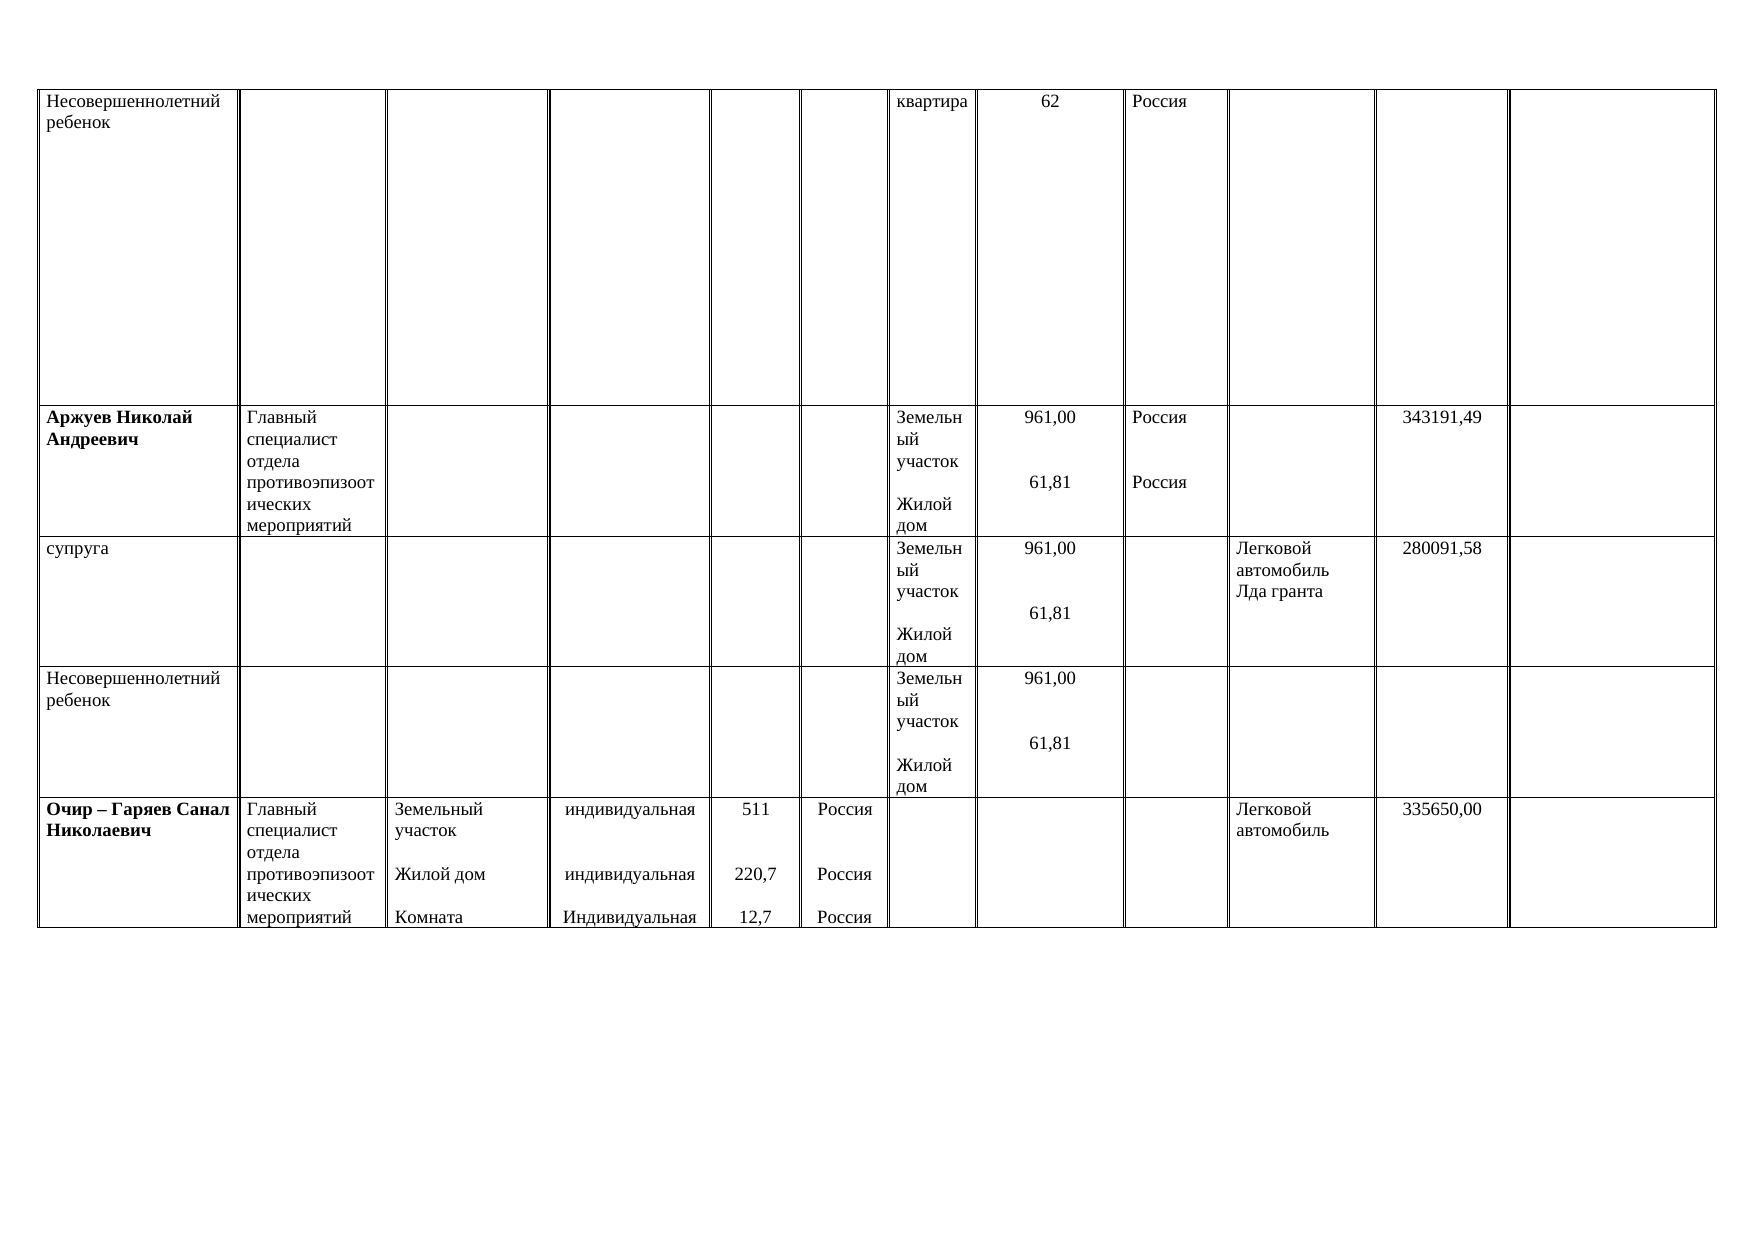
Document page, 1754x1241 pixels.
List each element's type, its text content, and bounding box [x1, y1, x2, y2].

table_cell квартира [890, 90, 975, 405]
table_cell [1377, 667, 1507, 797]
table_cell [802, 406, 887, 536]
table_cell [551, 537, 709, 666]
table_cell [1126, 798, 1227, 927]
table_cell 511 220,7 12,7 [712, 798, 799, 927]
table_cell [1230, 90, 1374, 405]
table_cell Земельный участок Жилой дом [890, 406, 975, 536]
table_cell Очир – Гаряев Санал Николаевич [40, 798, 237, 927]
table_cell [802, 537, 887, 666]
table_cell [241, 667, 385, 797]
table_cell [1511, 667, 1714, 797]
table_cell [388, 537, 547, 666]
table_cell 961,00 61,81 [978, 537, 1123, 666]
table_cell 62 [978, 90, 1123, 405]
table_cell Несовершеннолетний ребенок [40, 667, 237, 797]
table_cell [551, 90, 709, 405]
table_cell [1126, 667, 1227, 797]
table_cell 961,00 61,81 [978, 406, 1123, 536]
table_cell [1511, 90, 1714, 405]
table_cell Несовершеннолетний ребенок [40, 90, 237, 405]
table_cell [712, 406, 799, 536]
table_cell индивидуальная индивидуальная Индивидуальная [551, 798, 709, 927]
table_cell [712, 537, 799, 666]
table_cell 961,00 61,81 [978, 667, 1123, 797]
table_cell [1511, 537, 1714, 666]
table_cell Главный специалист отдела противоэпизоотических мероприятий [241, 798, 385, 927]
table_cell 343191,49 [1377, 406, 1507, 536]
table_cell [388, 90, 547, 405]
table_cell [241, 90, 385, 405]
table_cell [1511, 798, 1714, 927]
table_cell Главный специалист отдела противоэпизоотических мероприятий [241, 406, 385, 536]
table_cell [890, 798, 975, 927]
table_cell [1511, 406, 1714, 536]
table_cell 280091,58 [1377, 537, 1507, 666]
table_cell Земельный участок Жилой дом [890, 537, 975, 666]
table_cell [241, 537, 385, 666]
table_cell [802, 667, 887, 797]
table_cell Россия Россия [1126, 406, 1227, 536]
table_cell [1377, 90, 1507, 405]
table_cell Легковой автомобиль Лда гранта [1230, 537, 1374, 666]
table_cell Земельный участок Жилой дом Комната [388, 798, 547, 927]
table_cell Россия [1126, 90, 1227, 405]
table_cell Аржуев Николай Андреевич [40, 406, 237, 536]
table_cell [1126, 537, 1227, 666]
table_cell [388, 667, 547, 797]
table_cell [712, 90, 799, 405]
table_cell супруга [40, 537, 237, 666]
table_cell [551, 667, 709, 797]
table_cell [388, 406, 547, 536]
table_cell [1230, 667, 1374, 797]
table_cell [551, 406, 709, 536]
table_cell Земельный участок Жилой дом [890, 667, 975, 797]
table_cell [712, 667, 799, 797]
table_cell [802, 90, 887, 405]
table_cell [1230, 406, 1374, 536]
table_cell [978, 798, 1123, 927]
table_cell 335650,00 [1377, 798, 1507, 927]
table_cell Легковой автомобиль [1230, 798, 1374, 927]
table_cell Россия Россия Россия [802, 798, 887, 927]
